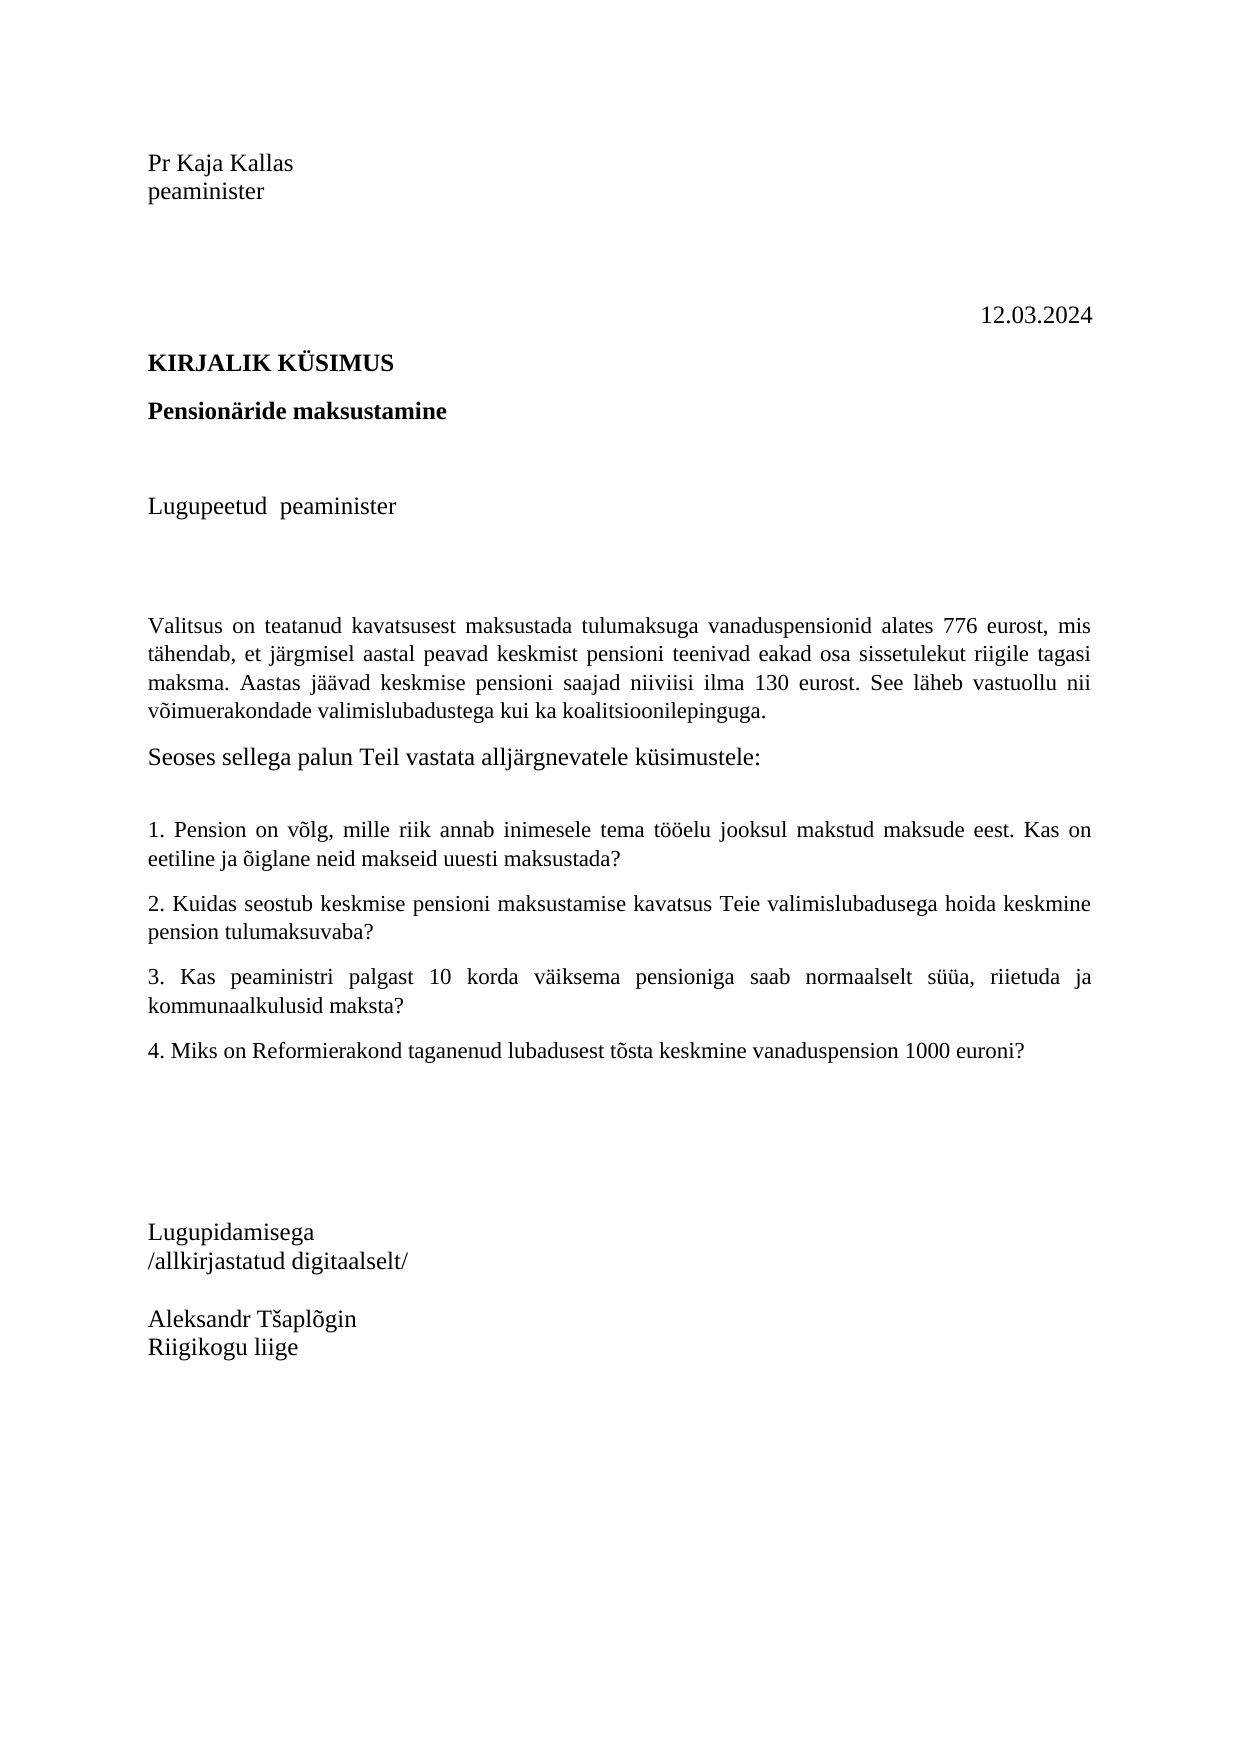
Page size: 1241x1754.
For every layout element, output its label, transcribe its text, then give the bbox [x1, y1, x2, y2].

text Valitsus on teatanud kavatsusest maksustada tulumaksuga vanaduspensionid alates 776 eurost, mis tähendab, et järgmisel aastal peavad keskmist pensioni teenivad eakad osa sissetulekut riigile tagasi maksma. Aastas jäävad keskmise pensioni saajad niiviisi ilma 130 eurost. See läheb vastuollu nii võimuerakondade valimislubadustega kui ka koalitsioonilepinguga. [148, 612, 1093, 724]
text Lugupeetud peaminister [148, 491, 1093, 520]
text KIRJALIK KÜSIMUS [148, 348, 1093, 377]
text peaminister [148, 176, 1093, 205]
text Lugupidamisega [148, 1217, 1093, 1246]
text /allkirjastatud digitaalselt/ [148, 1246, 1093, 1275]
text Aleksandr Tšaplõgin Riigikogu liige [148, 1304, 1093, 1361]
text 4. Miks on Reformierakond taganenud lubadusest tõsta keskmine vanaduspension 1000 euroni? [148, 1037, 1093, 1063]
text 2. Kuidas seostub keskmise pensioni maksustamise kavatsus Teie valimislubadusega hoida keskmine pension tulumaksuvaba? [148, 890, 1093, 945]
text Pr Kaja Kallas [148, 148, 1093, 176]
text Pensionäride maksustamine [148, 396, 1093, 425]
text 1. Pension on võlg, mille riik annab inimesele tema tööelu jooksul makstud maksude eest. Kas on eetiline ja õiglane neid makseid uuesti maksustada? [148, 816, 1093, 871]
text Seoses sellega palun Teil vastata alljärgnevatele küsimustele: [148, 742, 1093, 771]
text 3. Kas peaministri palgast 10 korda väiksema pensioniga saab normaalselt süüa, riietuda ja kommunaalkulusid maksta? [148, 963, 1093, 1018]
text 12.03.2024 [148, 301, 1093, 329]
